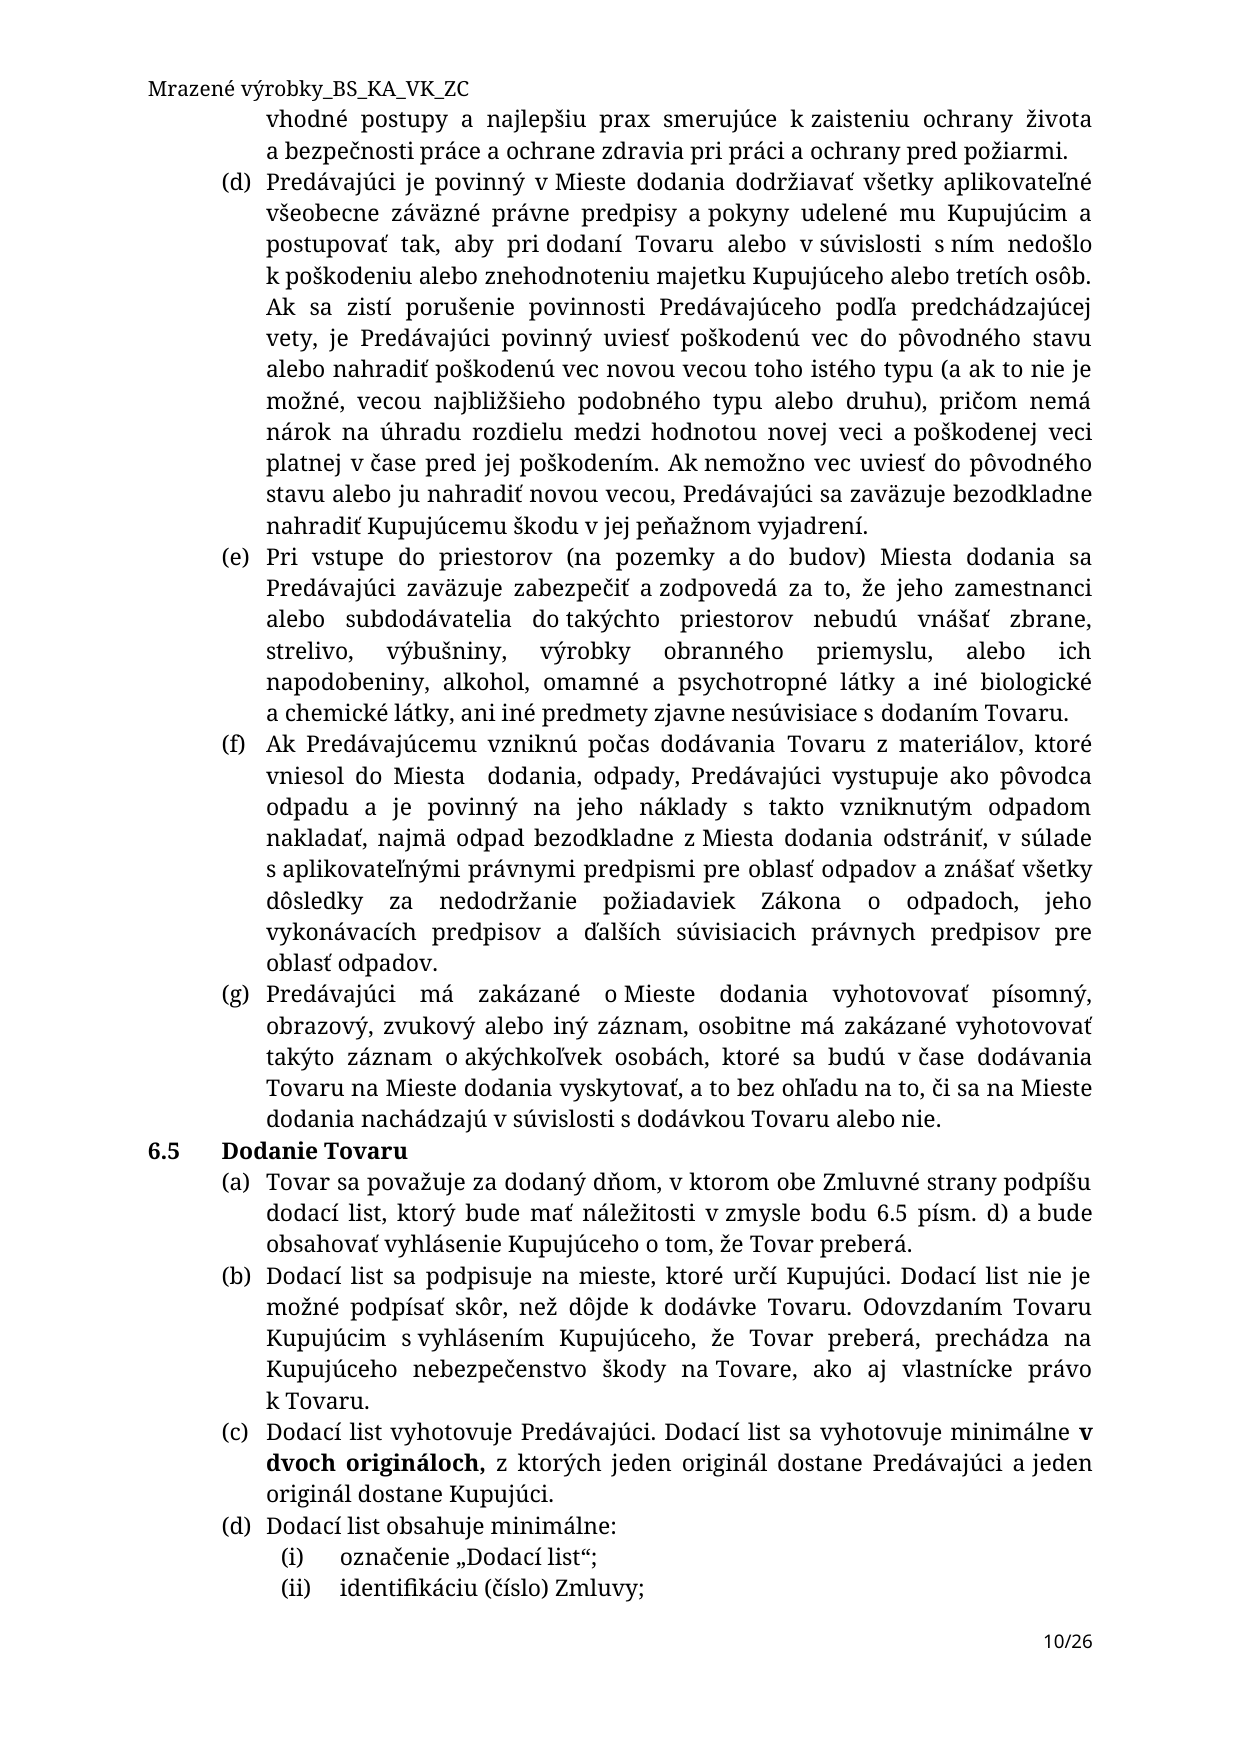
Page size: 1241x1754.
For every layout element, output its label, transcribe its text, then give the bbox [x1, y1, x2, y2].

list Ak Predávajúcemu vzniknú počas dodávania Tovaru z materiálov, ktoré vniesol do Miesta dodania, odpady, Predávajúci vystupuje ako pôvodca odpadu a je povinný na jeho náklady s takto vzniknutým odpadom nakladať, najmä odpad bezodkladne z Miesta dodania odstrániť, v súlade s aplikovateľnými právnymi predpismi pre oblasť odpadov a znášať všetky dôsledky za nedodržanie požiadaviek Zákona o odpadoch, jeho vykonávacích predpisov a ďalších súvisiacich právnych predpisov pre oblasť odpadov. [221, 728, 1093, 978]
list identifikáciu (číslo) Zmluvy; [281, 1572, 1093, 1603]
list Pri vstupe do priestorov (na pozemky a do budov) Miesta dodania sa Predávajúci zaväzuje zabezpečiť a zodpovedá za to, že jeho zamestnanci alebo subdodávatelia do takýchto priestorov nebudú vnášať zbrane, strelivo, výbušniny, výrobky obranného priemyslu, alebo ich napodobeniny, alkohol, omamné a psychotropné látky a iné biologické a chemické látky, ani iné predmety zjavne nesúvisiace s dodaním Tovaru. [221, 541, 1093, 728]
list Predávajúci je povinný v Mieste dodania dodržiavať všetky aplikovateľné všeobecne záväzné právne predpisy a pokyny udelené mu Kupujúcim a postupovať tak, aby pri dodaní Tovaru alebo v súvislosti s ním nedošlo k poškodeniu alebo znehodnoteniu majetku Kupujúceho alebo tretích osôb. Ak sa zistí porušenie povinnosti Predávajúceho podľa predchádzajúcej vety, je Predávajúci povinný uviesť poškodenú vec do pôvodného stavu alebo nahradiť poškodenú vec novou vecou toho istého typu (a ak to nie je možné, vecou najbližšieho podobného typu alebo druhu), pričom nemá nárok na úhradu rozdielu medzi hodnotou novej veci a poškodenej veci platnej v čase pred jej poškodením. Ak nemožno vec uviesť do pôvodného stavu alebo ju nahradiť novou vecou, Predávajúci sa zaväzuje bezodkladne nahradiť Kupujúcemu škodu v jej peňažnom vyjadrení. [221, 166, 1093, 541]
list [221, 103, 1093, 166]
list Dodací list sa podpisuje na mieste, ktoré určí Kupujúci. Dodací list nie je možné podpísať skôr, než dôjde k dodávke Tovaru. Odovzdaním Tovaru Kupujúcim s vyhlásením Kupujúceho, že Tovar preberá, prechádza na Kupujúceho nebezpečenstvo škody na Tovare, ako aj vlastnícke právo k Tovaru. [221, 1260, 1093, 1416]
list Dodací list vyhotovuje Predávajúci. Dodací list sa vyhotovuje minimálne v dvoch origináloch, z ktorých jeden originál dostane Predávajúci a jeden originál dostane Kupujúci. [221, 1416, 1093, 1510]
list označenie „Dodací list“; [281, 1541, 1093, 1572]
list Dodací list obsahuje minimálne: [221, 1510, 1093, 1541]
text 6.5 Dodanie Tovaru [148, 1135, 1093, 1166]
list Tovar sa považuje za dodaný dňom, v ktorom obe Zmluvné strany podpíšu dodací list, ktorý bude mať náležitosti v zmysle bodu 6.5 písm. d) a bude obsahovať vyhlásenie Kupujúceho o tom, že Tovar preberá. [221, 1166, 1093, 1260]
list Predávajúci má zakázané o Mieste dodania vyhotovovať písomný, obrazový, zvukový alebo iný záznam, osobitne má zakázané vyhotovovať takýto záznam o akýchkoľvek osobách, ktoré sa budú v čase dodávania Tovaru na Mieste dodania vyskytovať, a to bez ohľadu na to, či sa na Mieste dodania nachádzajú v súvislosti s dodávkou Tovaru alebo nie. [221, 978, 1093, 1135]
